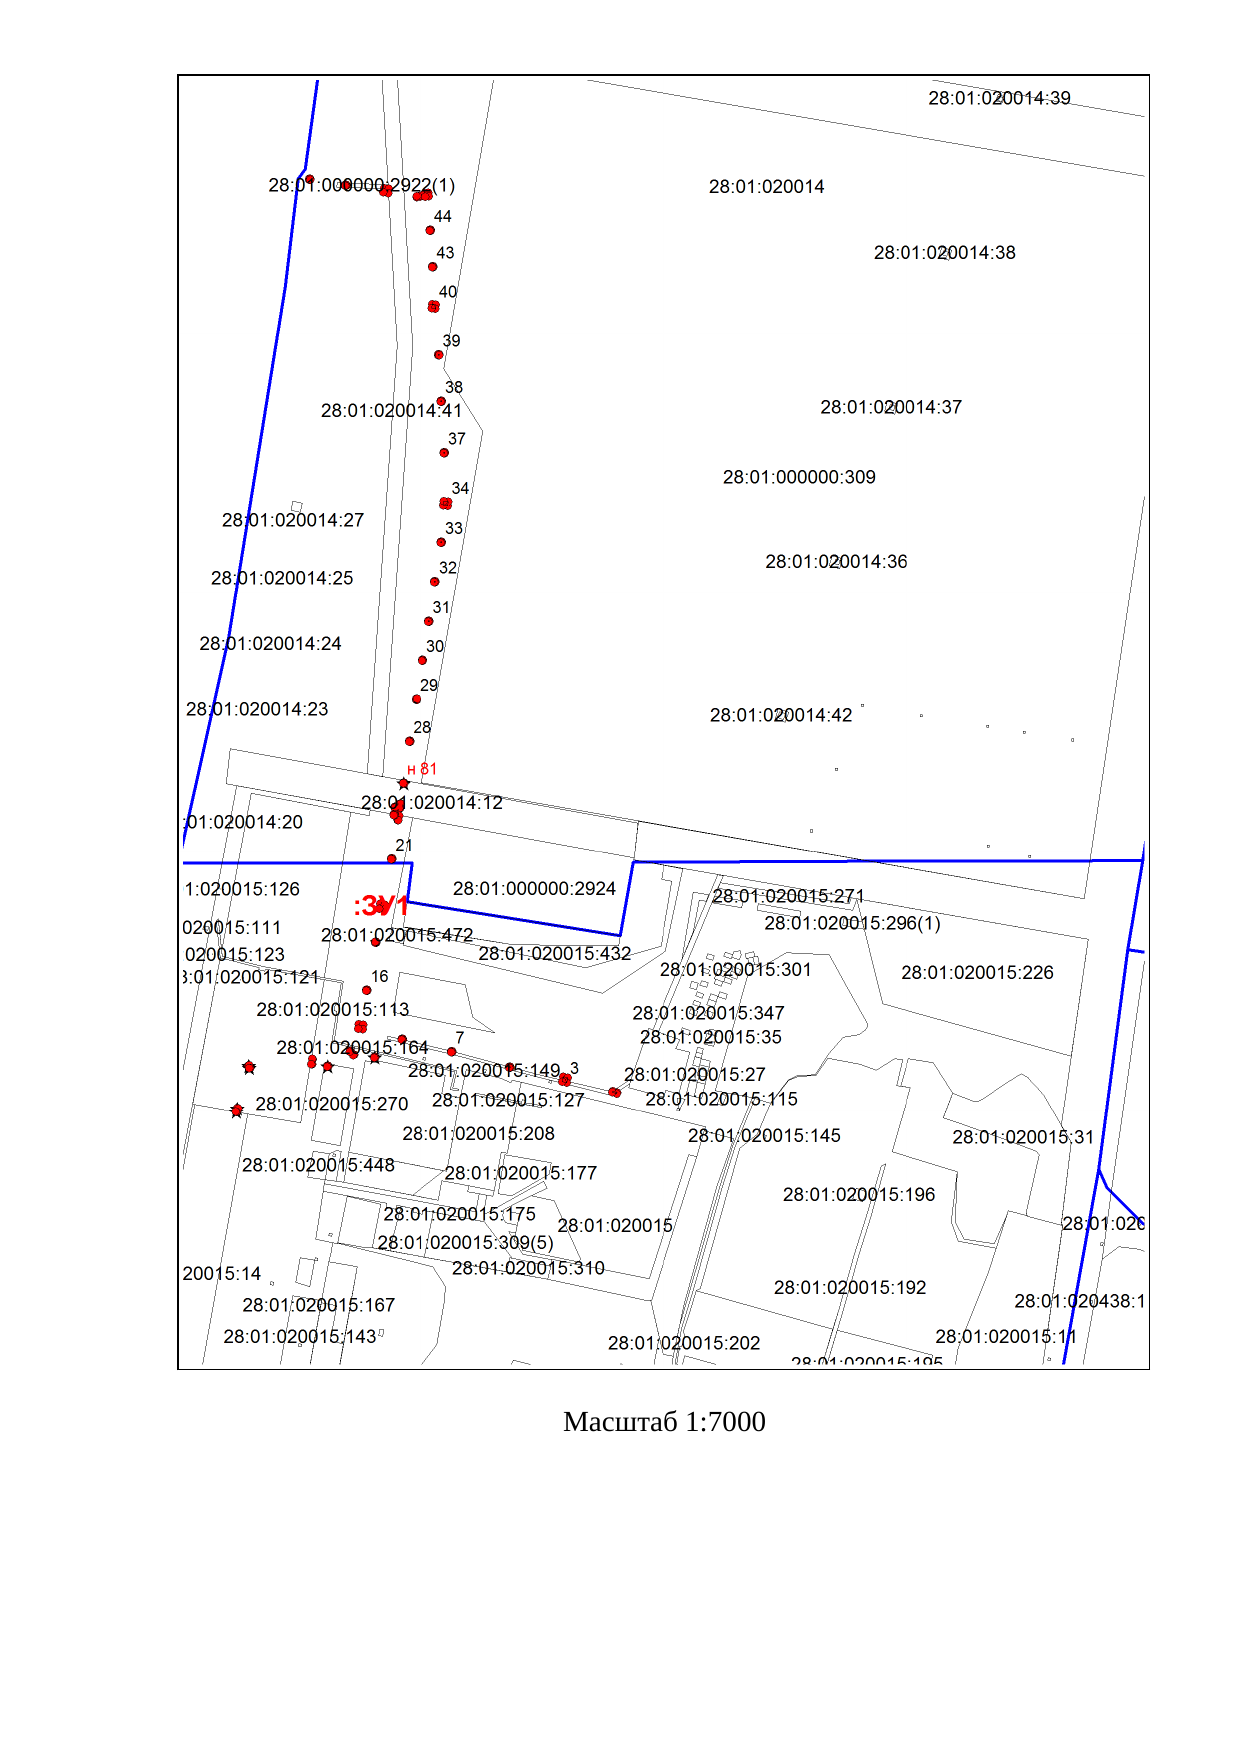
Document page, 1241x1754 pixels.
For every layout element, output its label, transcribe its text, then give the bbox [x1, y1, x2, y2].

text Масштаб 1:7000 [177, 1404, 1152, 1437]
picture [179, 76, 1149, 1369]
